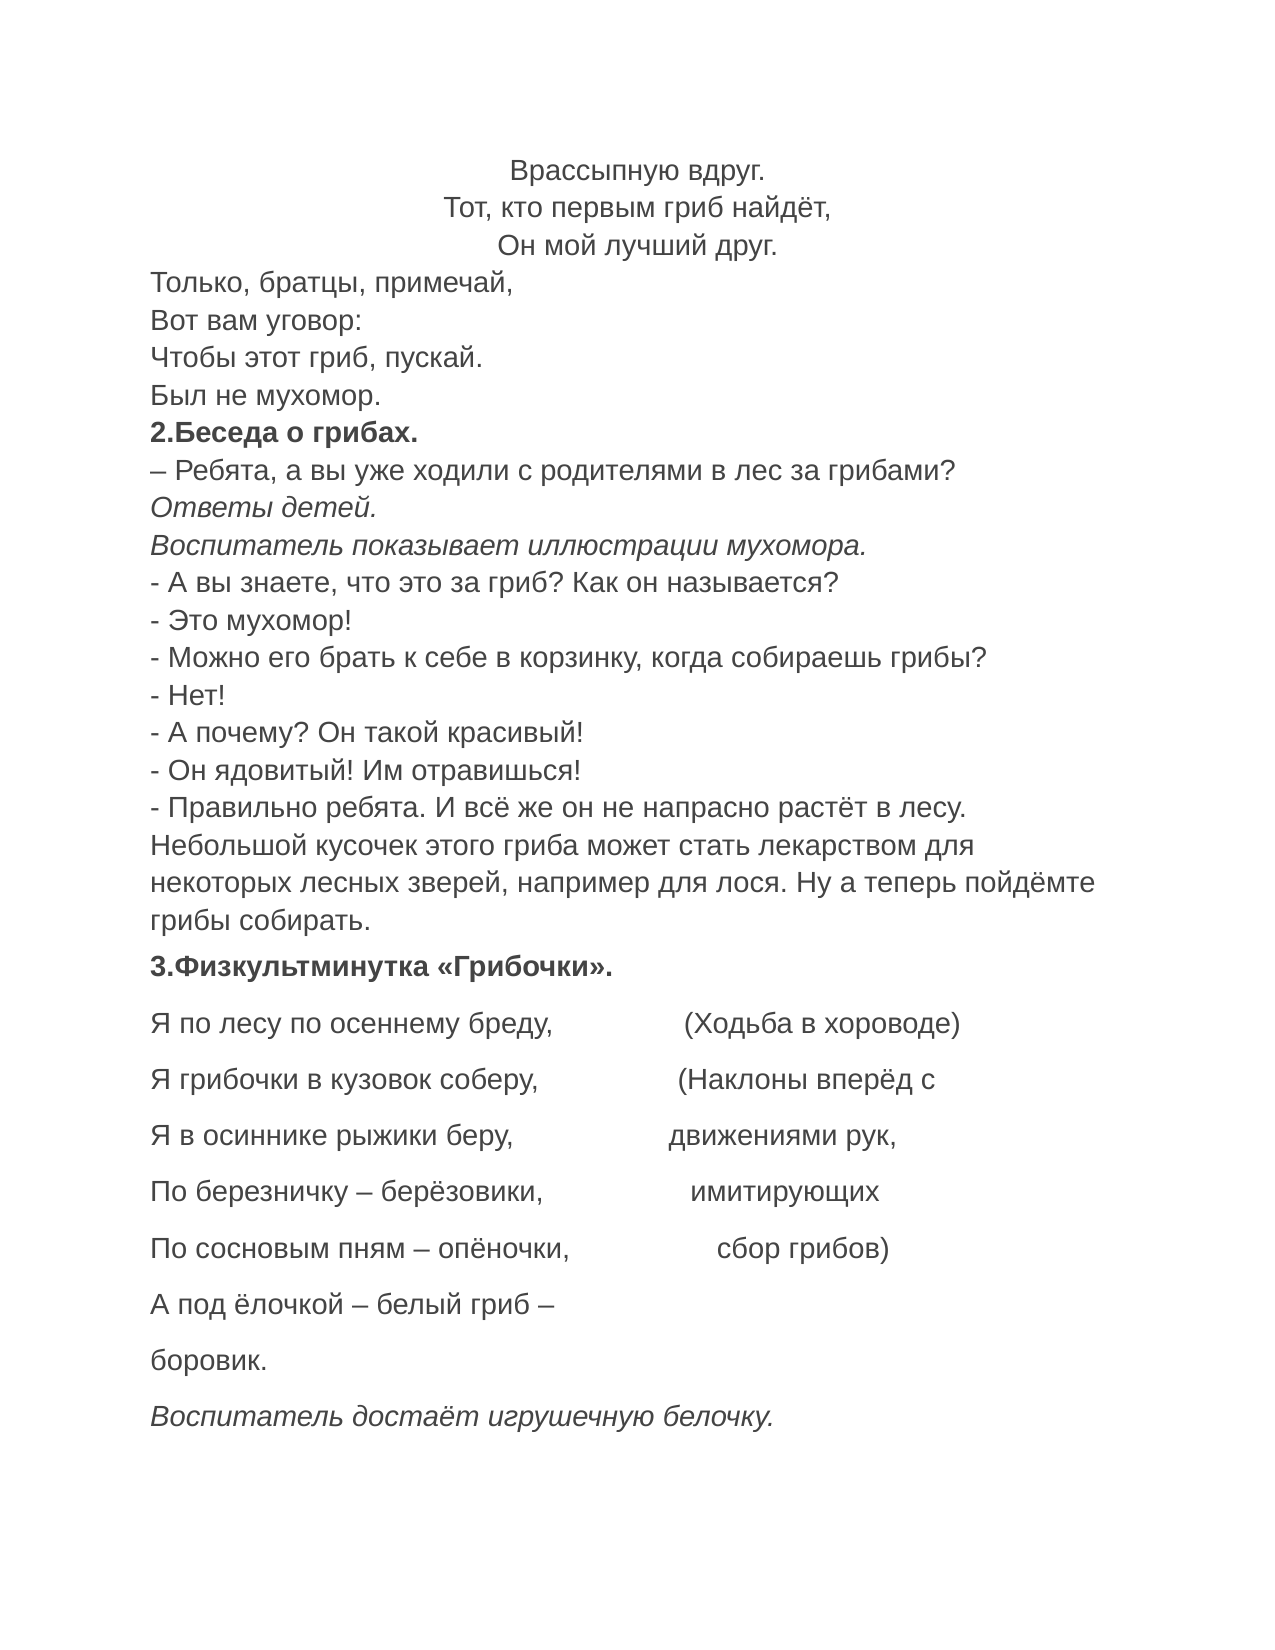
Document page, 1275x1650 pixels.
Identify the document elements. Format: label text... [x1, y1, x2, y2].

text - А вы знаете, что это за гриб? Как он называется? [150, 562, 1125, 600]
text Был не мухомор. [150, 375, 1125, 412]
text Вот вам уговор: [150, 300, 1125, 337]
text 2.Беседа о грибах. [150, 412, 1125, 450]
text - Правильно ребята. И всё же он не напрасно растёт в лесу. Небольшой кусочек этого гриба может стать лекарством для некоторых лесных зверей, например для лося. Ну а теперь пойдёмте грибы собирать. [150, 787, 1125, 937]
text - Нет! [150, 675, 1125, 712]
text Воспитатель показывает иллюстрации мухомора. [150, 525, 1125, 562]
text Я грибочки в кузовок соберу, (Наклоны вперёд с [150, 1059, 1125, 1097]
text А под ёлочкой – белый гриб – [150, 1284, 1125, 1322]
text - Можно его брать к себе в корзинку, когда собираешь грибы? [150, 637, 1125, 675]
text - Он ядовитый! Им отравишься! [150, 750, 1125, 787]
text - А почему? Он такой красивый! [150, 712, 1125, 750]
text Воспитатель достаёт игрушечную белочку. [150, 1397, 1125, 1434]
text Я по лесу по осеннему бреду, (Ходьба в хороводе) [150, 1003, 1125, 1041]
text Ответы детей. [150, 487, 1125, 525]
text Врассыпную вдруг. [150, 150, 1125, 187]
text По сосновым пням – опёночки, сбор грибов) [150, 1228, 1125, 1266]
text Я в осиннике рыжики беру, движениями рук, [150, 1116, 1125, 1153]
text – Ребята, а вы уже ходили с родителями в лес за грибами? [150, 450, 1125, 487]
text По березничку – берёзовики, имитирующих [150, 1172, 1125, 1209]
text Чтобы этот гриб, пускай. [150, 337, 1125, 375]
text Он мой лучший друг. [150, 225, 1125, 262]
text Только, братцы, примечай, [150, 262, 1125, 300]
text 3.Физкультминутка «Грибочки». [150, 947, 1125, 984]
text - Это мухомор! [150, 600, 1125, 637]
text Тот, кто первым гриб найдёт, [150, 187, 1125, 225]
text боровик. [150, 1341, 1125, 1378]
